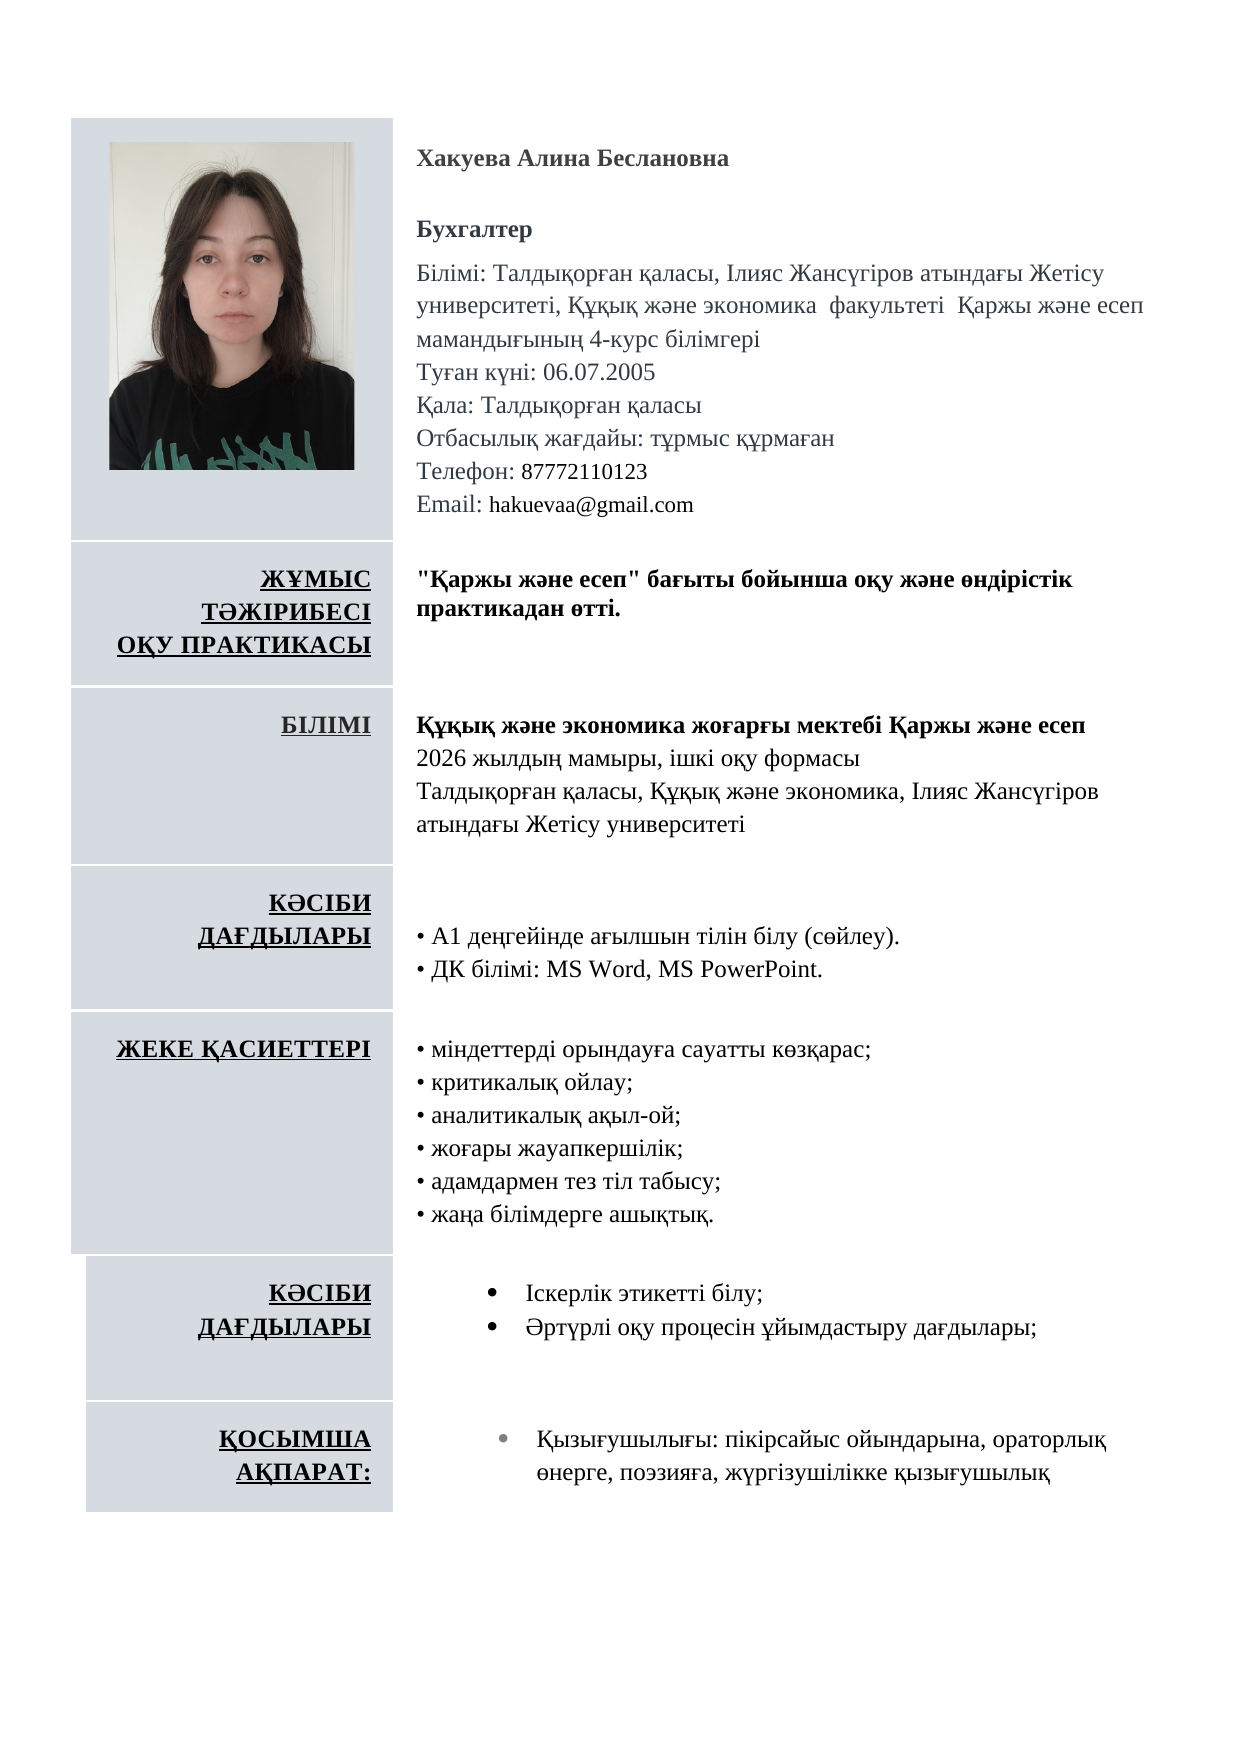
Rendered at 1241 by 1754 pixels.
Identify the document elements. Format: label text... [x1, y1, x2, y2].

table_header [71, 118, 393, 540]
table_cell ЖҰМЫС ТӘЖІРИБЕСІ ОҚУ ПРАКТИКАСЫ [71, 542, 393, 685]
table_cell • А1 деңгейінде ағылшын тілін білу (сөйлеу). • ДК білімі: MS Word, MS PowerPoint. [395, 866, 1194, 1009]
table_cell БІЛІМІ [71, 688, 393, 864]
table_cell • міндеттерді орындауға сауатты көзқарас; • критикалық ойлау; • аналитикалық ақыл-ой; • жоғары жауапкершілік; • адамдармен тез тіл табысу; • жаңа білімдерге ашықтық. [395, 1012, 1194, 1254]
table_cell "Қаржы және есеп" бағыты бойынша оқу және өндірістік практикадан өтті. [395, 542, 1194, 685]
picture [109, 142, 355, 470]
table_cell Іскерлік этикетті білу; Әртүрлі оқу процесін ұйымдастыру дағдылары; [395, 1256, 1194, 1400]
table_cell КӘСІБИ ДАҒДЫЛАРЫ [86, 1256, 393, 1400]
table_cell ҚОСЫМША АҚПАРАТ: [86, 1402, 393, 1512]
table_cell Қызығушылығы: пікірсайыс ойындарына, ораторлық өнерге, поэзияға, жүргізушілікке қызығушылық [395, 1402, 1194, 1512]
table_cell ЖЕКЕ ҚАСИЕТТЕРІ [71, 1012, 393, 1254]
table_cell Құқық және экономика жоғарғы мектебі Қаржы және есеп 2026 жылдың мамыры, ішкі оқу формасы Талдықорған қаласы, Құқық және экономика, Ілияс Жансүгіров атындағы Жетісу университеті [395, 688, 1194, 864]
table_cell КӘСІБИ ДАҒДЫЛАРЫ [71, 866, 393, 1009]
table_header Хакуева Алина Беслановна Бухгалтер Білімі: Талдықорған қаласы, Ілияс Жансүгіров атындағы Жетісу университеті, Құқық және экономика факультеті Қаржы және есеп мамандығының 4-курс білімгері Туған күні: 06.07.2005 Қала: Талдықорған қаласы Отбасылық жағдайы: тұрмыс құрмаған Телефон: 87772110123 Email: hakuevaa@gmail.com [395, 120, 1194, 540]
